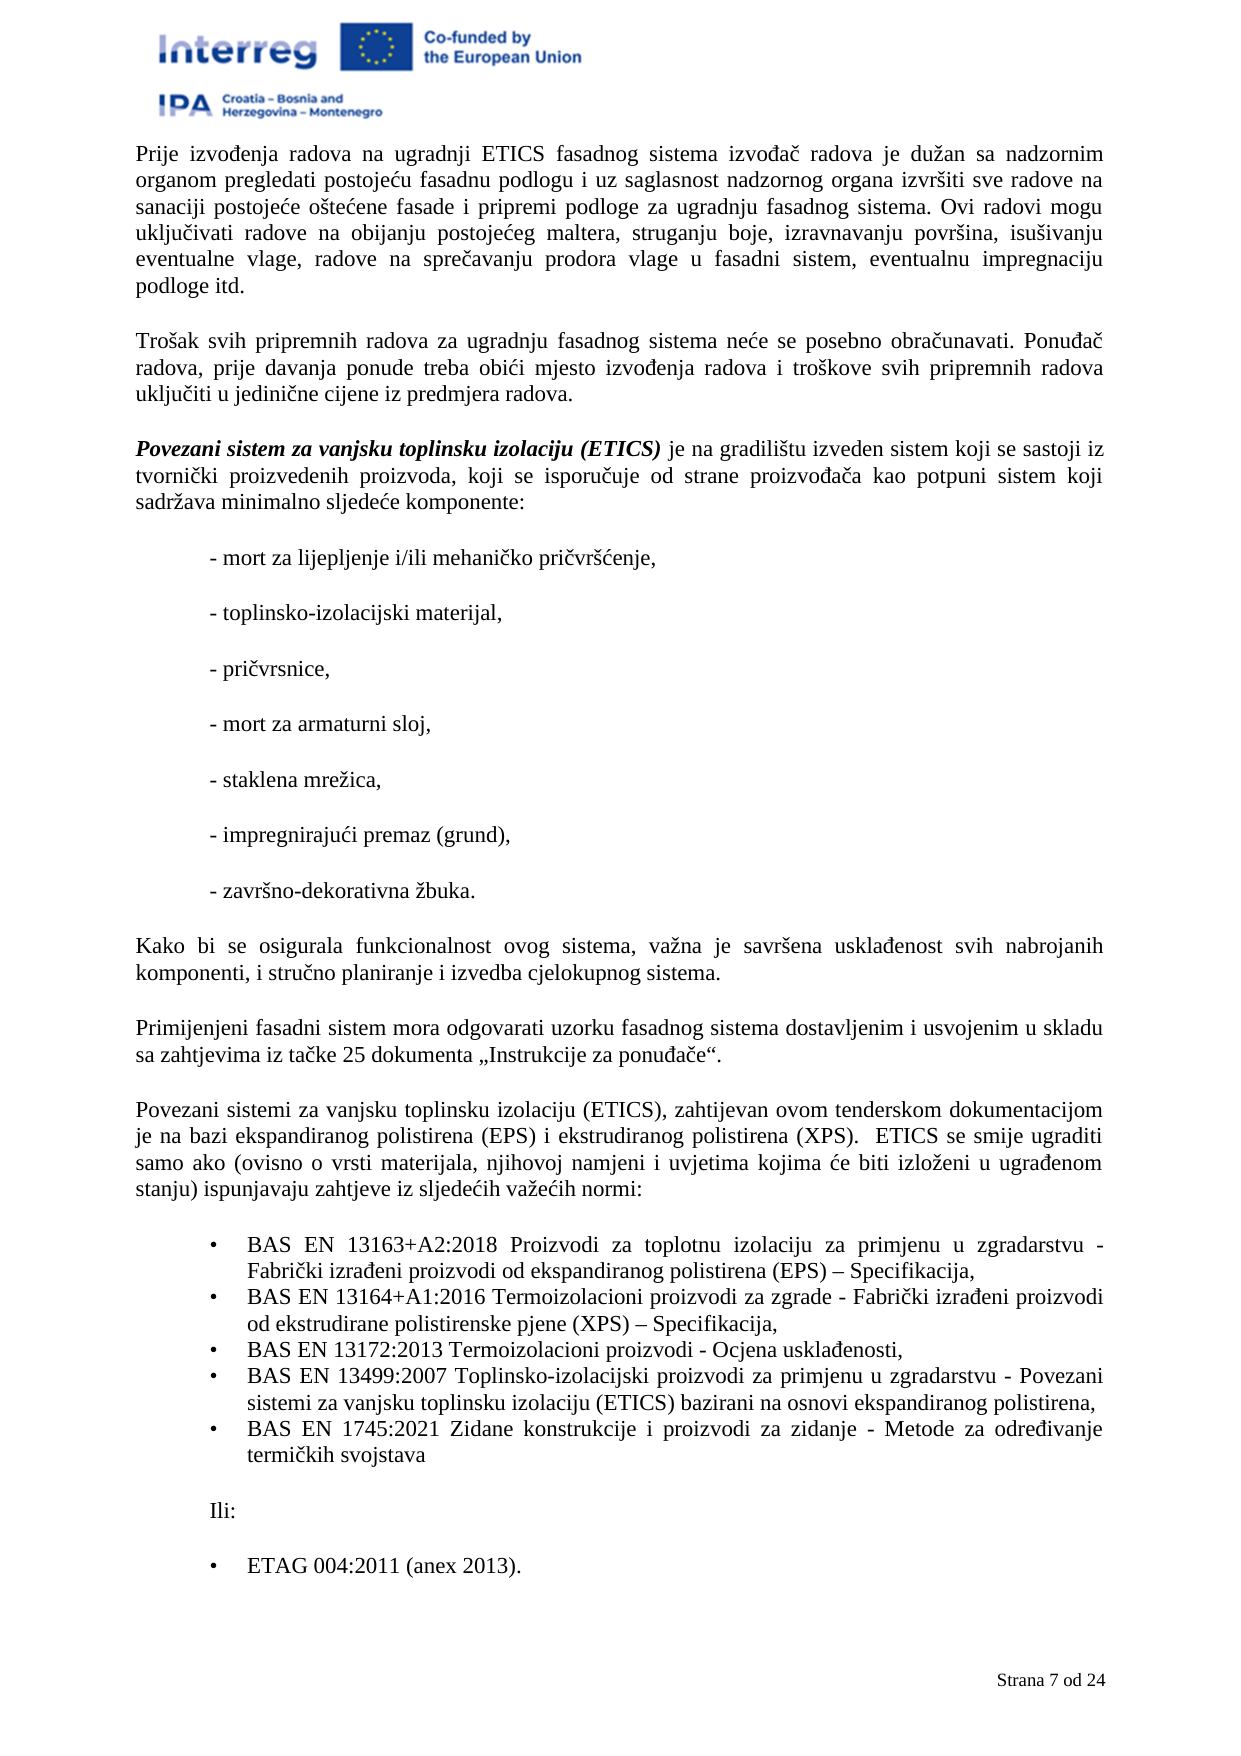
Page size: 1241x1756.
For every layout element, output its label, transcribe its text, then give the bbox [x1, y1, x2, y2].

text - završno-dekorativna žbuka. [209, 877, 1105, 903]
text - staklena mrežica, [209, 766, 1105, 792]
list BAS EN 13499:2007 Toplinsko-izolacijski proizvodi za primjenu u zgradarstvu - Povezani sistemi za vanjsku toplinsku izolaciju (ETICS) bazirani na osnovi ekspandiranog polistirena, [209, 1362, 1105, 1415]
list BAS EN 13172:2013 Termoizolacioni proizvodi - Ocjena usklađenosti, [209, 1336, 1105, 1362]
text Povezani sistemi za vanjsku toplinsku izolaciju (ETICS), zahtijevan ovom tenderskom dokumentacijom je na bazi ekspandiranog polistirena (EPS) i ekstrudiranog polistirena (XPS). ETICS se smije ugraditi samo ako (ovisno o vrsti materijala, njihovoj namjeni i uvjetima kojima će biti izloženi u ugrađenom stanju) ispunjavaju zahtjeve iz sljedećih važećih normi: [135, 1096, 1105, 1202]
text - mort za armaturni sloj, [209, 710, 1105, 737]
text - pričvrsnice, [209, 655, 1105, 681]
text - impregnirajući premaz (grund), [209, 821, 1105, 848]
text Primijenjeni fasadni sistem mora odgovarati uzorku fasadnog sistema dostavljenim i usvojenim u skladu sa zahtjevima iz tačke 25 dokumenta „Instrukcije za ponuđače“. [135, 1014, 1105, 1067]
list BAS EN 1745:2021 Zidane konstrukcije i proizvodi za zidanje - Metode za određivanje termičkih svojstava [209, 1415, 1105, 1468]
text - toplinsko-izolacijski materijal, [209, 599, 1105, 626]
text Povezani sistem za vanjsku toplinsku izolaciju (ETICS) je na gradilištu izveden sistem koji se sastoji iz tvornički proizvedenih proizvoda, koji se isporučuje od strane proizvođača kao potpuni sistem koji sadržava minimalno sljedeće komponente: [135, 436, 1105, 514]
text Trošak svih pripremnih radova za ugradnju fasadnog sistema neće se posebno obračunavati. Ponuđač radova, prije davanja ponude treba obići mjesto izvođenja radova i troškove svih pripremnih radova uključiti u jedinične cijene iz predmjera radova. [135, 327, 1105, 406]
list BAS EN 13163+A2:2018 Proizvodi za toplotnu izolaciju za primjenu u zgradarstvu - Fabrički izrađeni proizvodi od ekspandiranog polistirena (EPS) – Specifikacija, [209, 1231, 1105, 1283]
text Kako bi se osigurala funkcionalnost ovog sistema, važna je savršena usklađenost svih nabrojanih komponenti, i stručno planiranje i izvedba cjelokupnog sistema. [135, 932, 1105, 985]
text - mort za lijepljenje i/ili mehaničko pričvršćenje, [209, 544, 1105, 570]
picture [135, 0, 606, 140]
text Ili: [209, 1497, 1105, 1523]
list ETAG 004:2011 (anex 2013). [209, 1553, 1105, 1579]
list BAS EN 13164+A1:2016 Termoizolacioni proizvodi za zgrade - Fabrički izrađeni proizvodi od ekstrudirane polistirenske pjene (XPS) – Specifikacija, [209, 1283, 1105, 1336]
text Prije izvođenja radova na ugradnji ETICS fasadnog sistema izvođač radova je dužan sa nadzornim organom pregledati postojeću fasadnu podlogu i uz saglasnost nadzornog organa izvršiti sve radove na sanaciji postojeće oštećene fasade i pripremi podloge za ugradnju fasadnog sistema. Ovi radovi mogu uključivati radove na obijanju postojećeg maltera, struganju boje, izravnavanju površina, isušivanju eventualne vlage, radove na sprečavanju prodora vlage u fasadni sistem, eventualnu impregnaciju podloge itd. [135, 140, 1105, 298]
